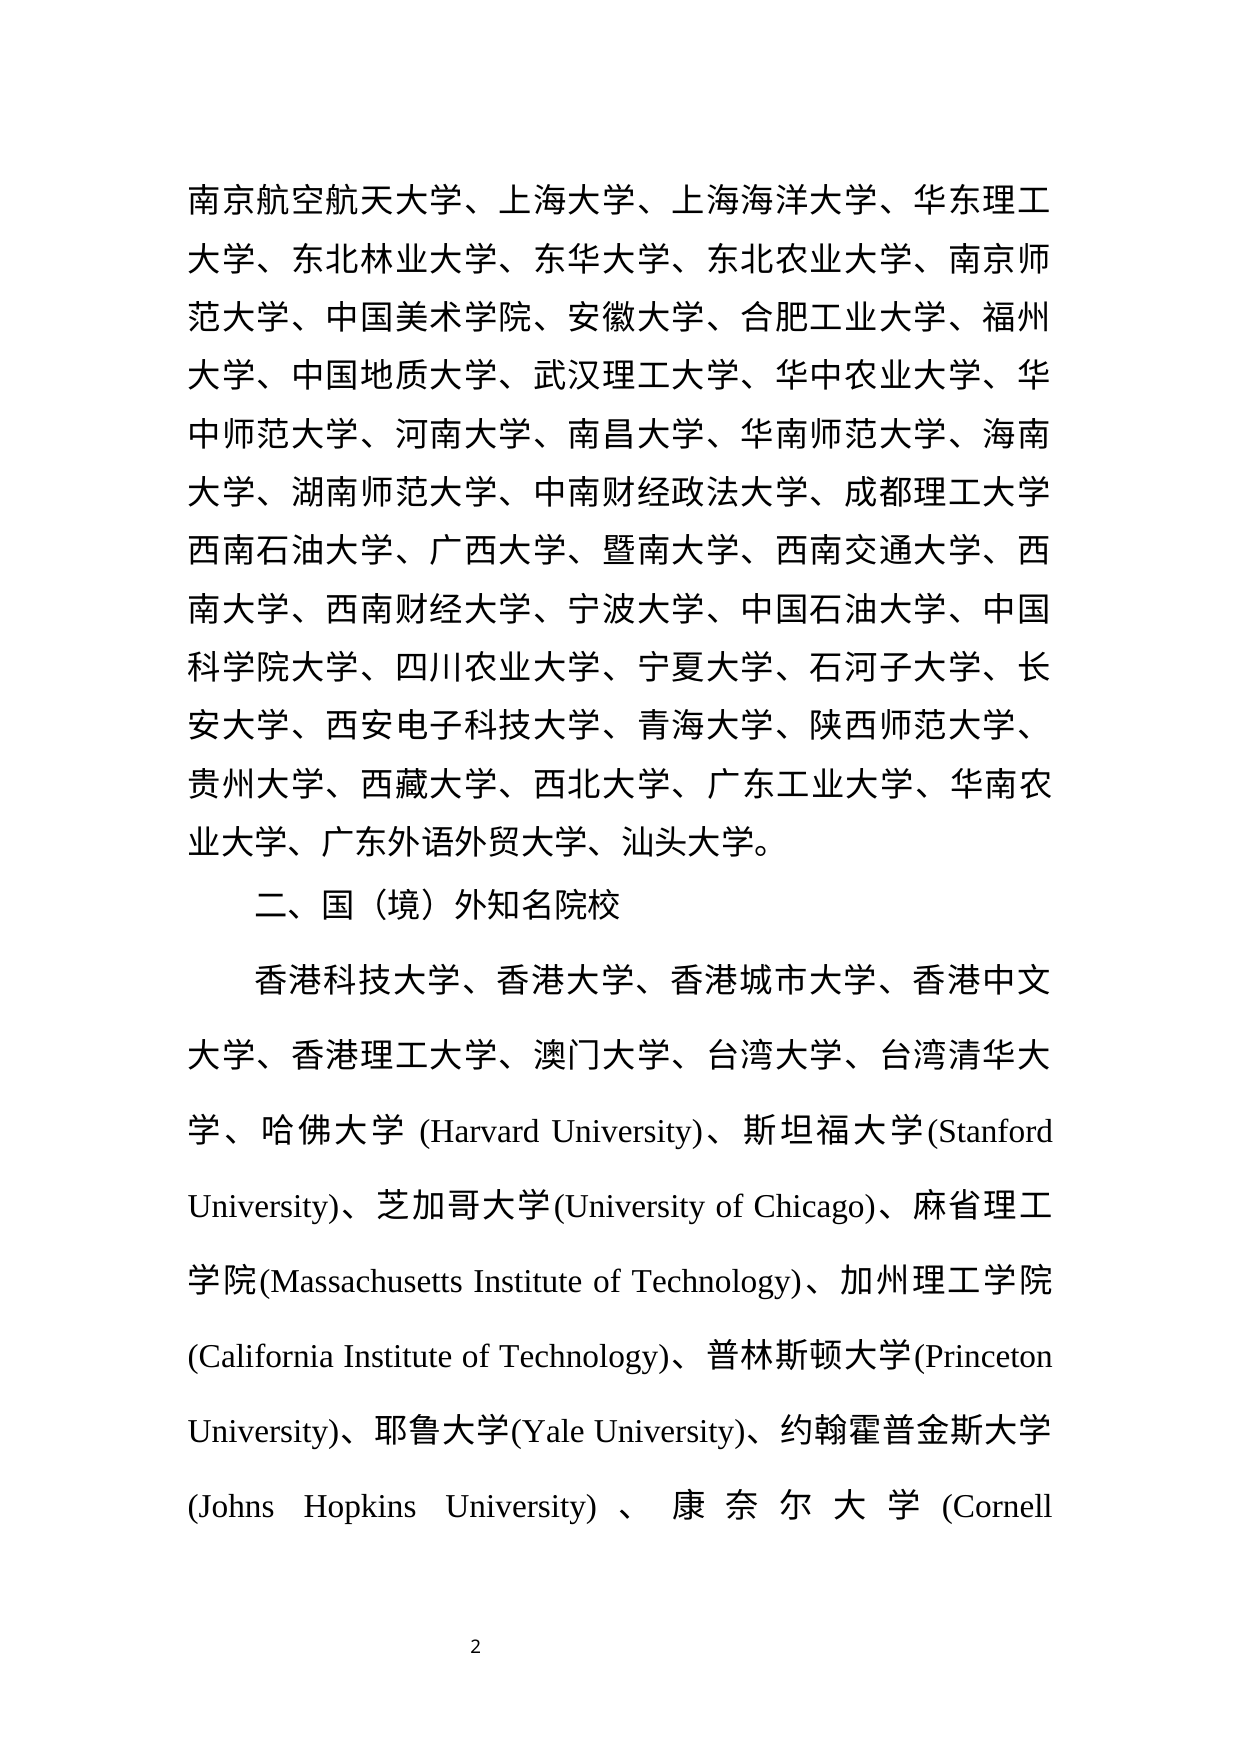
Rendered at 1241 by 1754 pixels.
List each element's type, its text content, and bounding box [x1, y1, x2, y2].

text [187, 166, 1053, 866]
text 二、国（境）外知名院校 [187, 866, 1053, 941]
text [187, 941, 1053, 1541]
